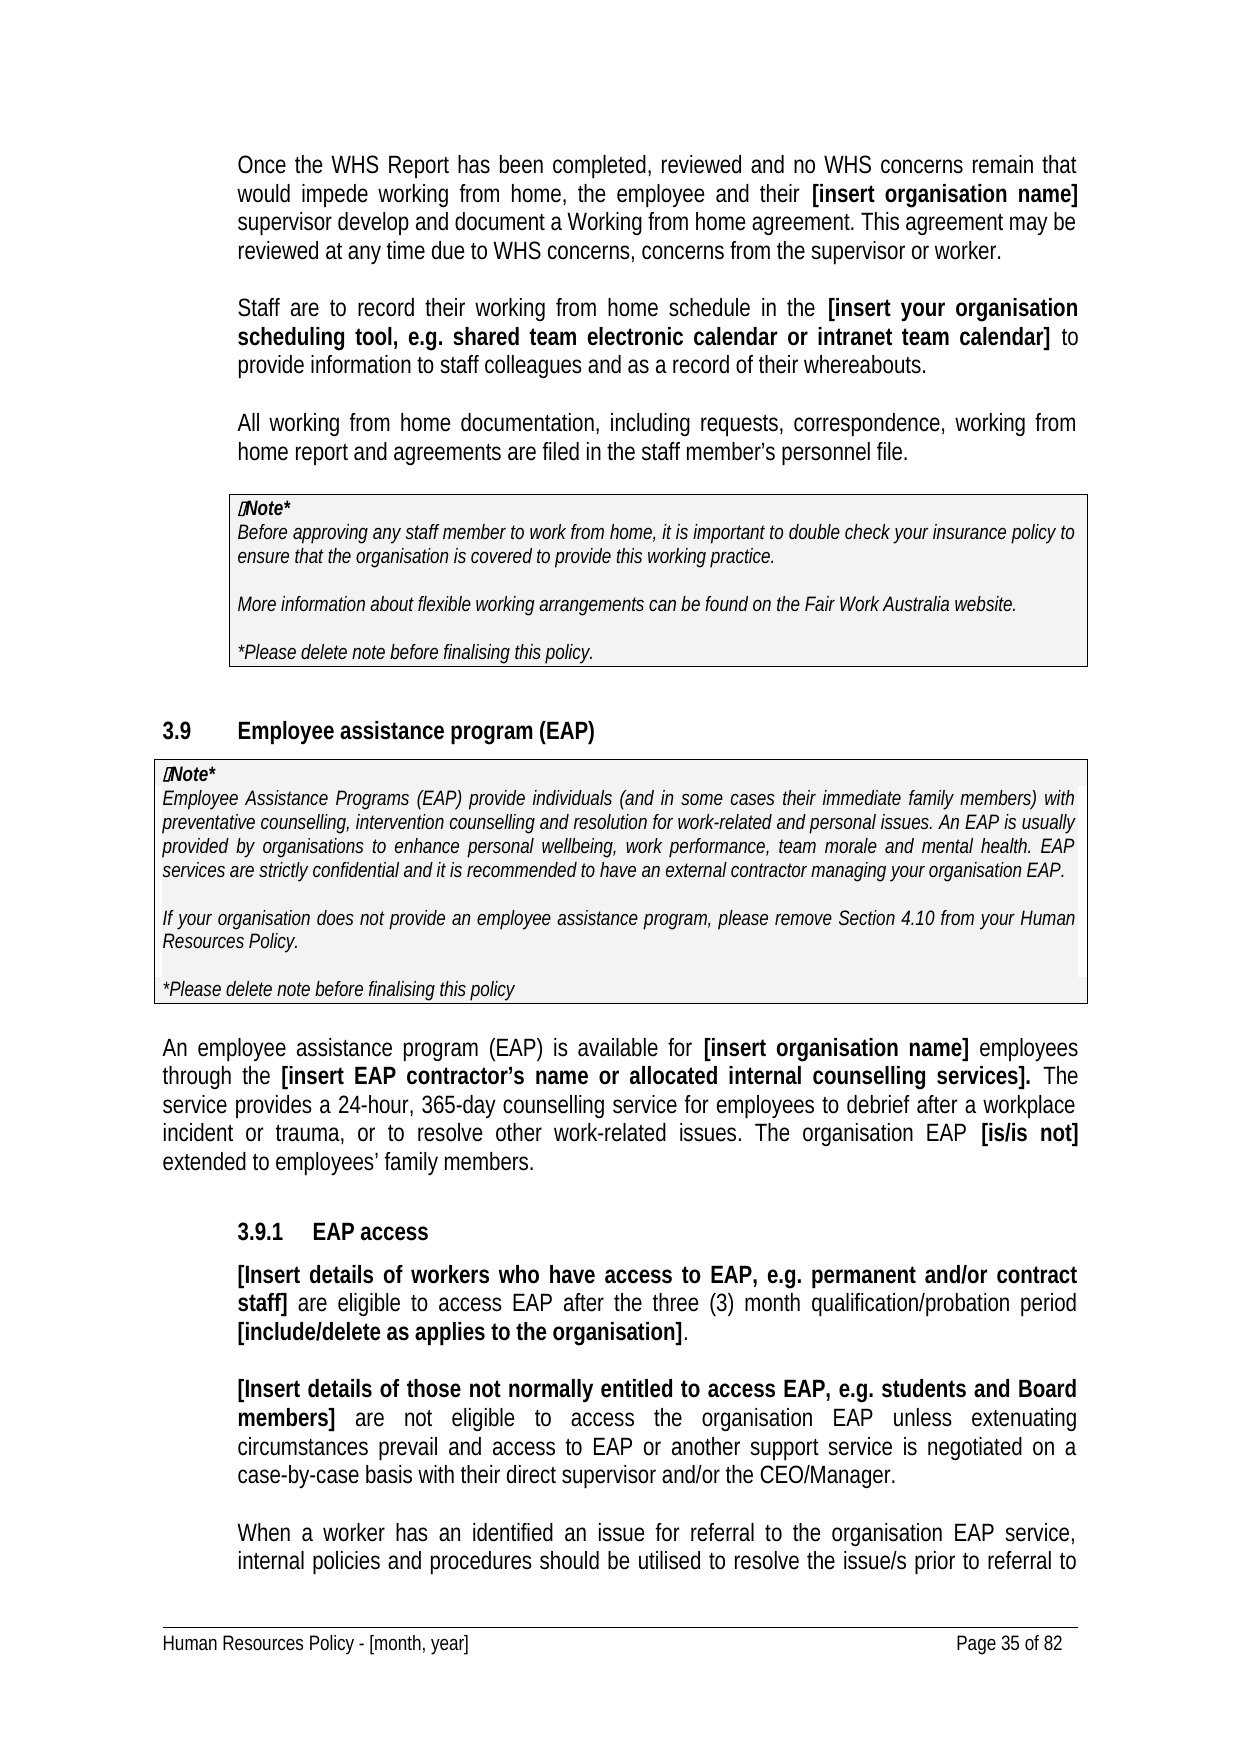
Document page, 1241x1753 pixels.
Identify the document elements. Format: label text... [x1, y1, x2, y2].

text *Please delete note before finalising this policy. [230, 637, 1087, 666]
text [Insert details of workers who have access to EAP, e.g. permanent and/or contract staff] are eligible to access EAP after the three (3) month qualification/probation period [include/delete as applies to the organisation]. [237, 1260, 1078, 1346]
text If your organisation does not provide an employee assistance program, please remove Section 4.10 from your Human Resources Policy. [162, 905, 1078, 953]
text All working from home documentation, including requests, correspondence, working from home report and agreements are filed in the staff member’s personnel file. [237, 408, 1078, 465]
subtitle 3.9.1 EAP access [237, 1217, 1078, 1246]
text Employee Assistance Programs (EAP) provide individuals (and in some cases their immediate family members) with preventative counselling, intervention counselling and resolution for work-related and personal issues. An EAP is usually provided by organisations to enhance personal wellbeing, work performance, team morale and mental health. EAP services are strictly confidential and it is recommended to have an external contractor managing your organisation EAP. [162, 786, 1078, 881]
text Staff are to record their working from home schedule in the [insert your organisation scheduling tool, e.g. shared team electronic calendar or intranet team calendar] to provide information to staff colleagues and as a record of their whereabouts. [237, 293, 1078, 379]
subtitle 3.9 Employee assistance program (EAP) [162, 716, 1078, 745]
text An employee assistance program (EAP) is available for [insert organisation name] employees through the [insert EAP contractor’s name or allocated internal counselling services]. The service provides a 24-hour, 365-day counselling service for employees to debrief after a workplace incident or trauma, or to resolve other work-related issues. The organisation EAP [is/is not] extended to employees’ family members. [162, 1032, 1078, 1176]
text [237, 1518, 1078, 1575]
text *Please delete note before finalising this policy [155, 975, 1087, 1003]
text Note* [155, 760, 1087, 786]
text More information about flexible working arrangements can be found on the Fair Work Australia website. [230, 589, 1087, 613]
text Before approving any staff member to work from home, it is important to double check your insurance policy to ensure that the organisation is covered to provide this working practice. [230, 518, 1087, 566]
text [Insert details of those not normally entitled to access EAP, e.g. students and Board members] are not eligible to access the organisation EAP unless extenuating circumstances prevail and access to EAP or another support service is negotiated on a case-by-case basis with their direct supervisor and/or the CEO/Manager. [237, 1374, 1078, 1489]
text Once the WHS Report has been completed, reviewed and no WHS concerns remain that would impede working from home, the employee and their [insert organisation name] supervisor develop and document a Working from home agreement. This agreement may be reviewed at any time due to WHS concerns, concerns from the supervisor or worker. [237, 150, 1078, 264]
text Note* [230, 495, 1087, 518]
